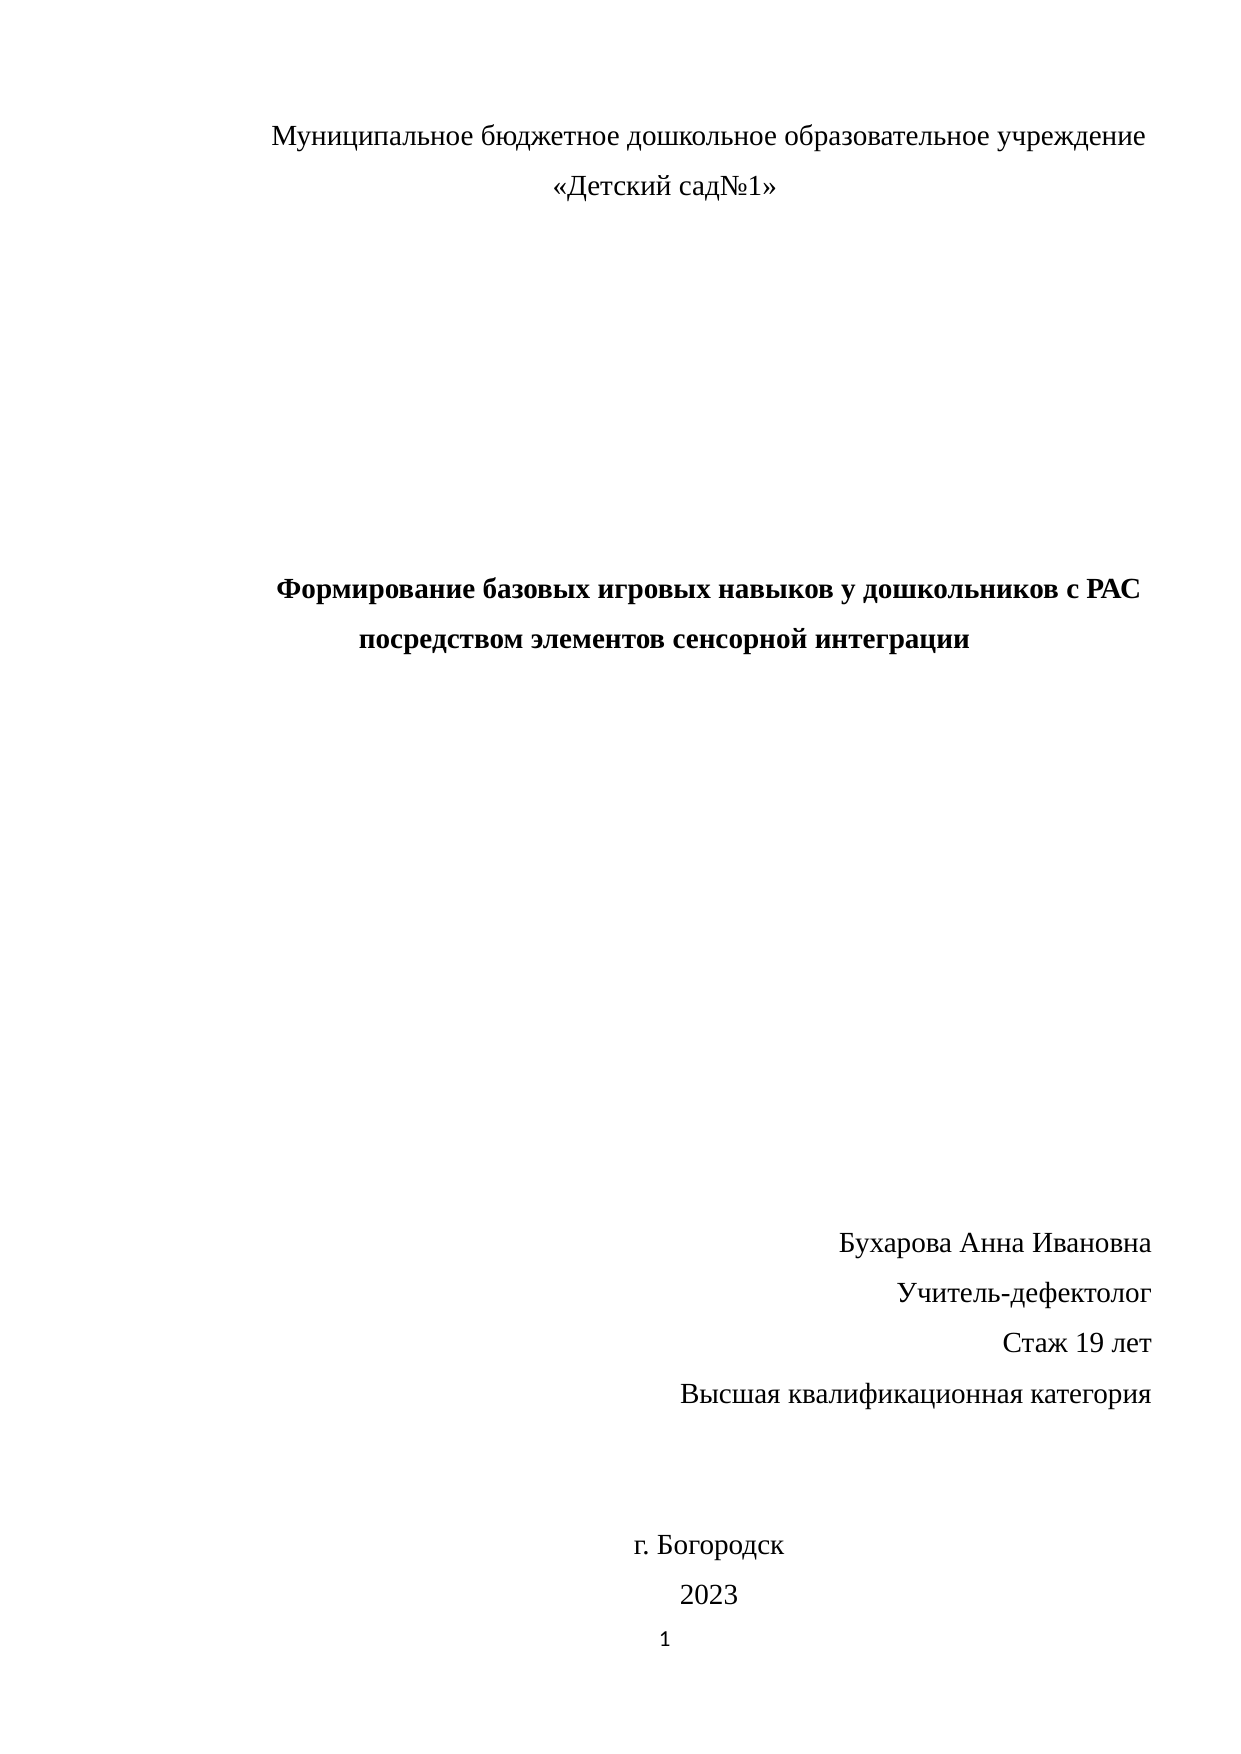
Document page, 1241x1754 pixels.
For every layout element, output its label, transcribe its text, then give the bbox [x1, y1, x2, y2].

text Муниципальное бюджетное дошкольное образовательное учреждение «Детский сад№1» [177, 118, 1152, 202]
text г. Богородск [177, 1527, 1152, 1560]
text Формирование базовых игровых навыков у дошкольников с РАС посредством элементов сенсорной интеграции [177, 571, 1152, 655]
text Стаж 19 лет [177, 1326, 1152, 1359]
text Бухарова Анна Ивановна [177, 1225, 1152, 1258]
text Учитель-дефектолог [177, 1275, 1152, 1309]
text Высшая квалификационная категория [177, 1376, 1152, 1409]
text 2023 [177, 1577, 1152, 1611]
